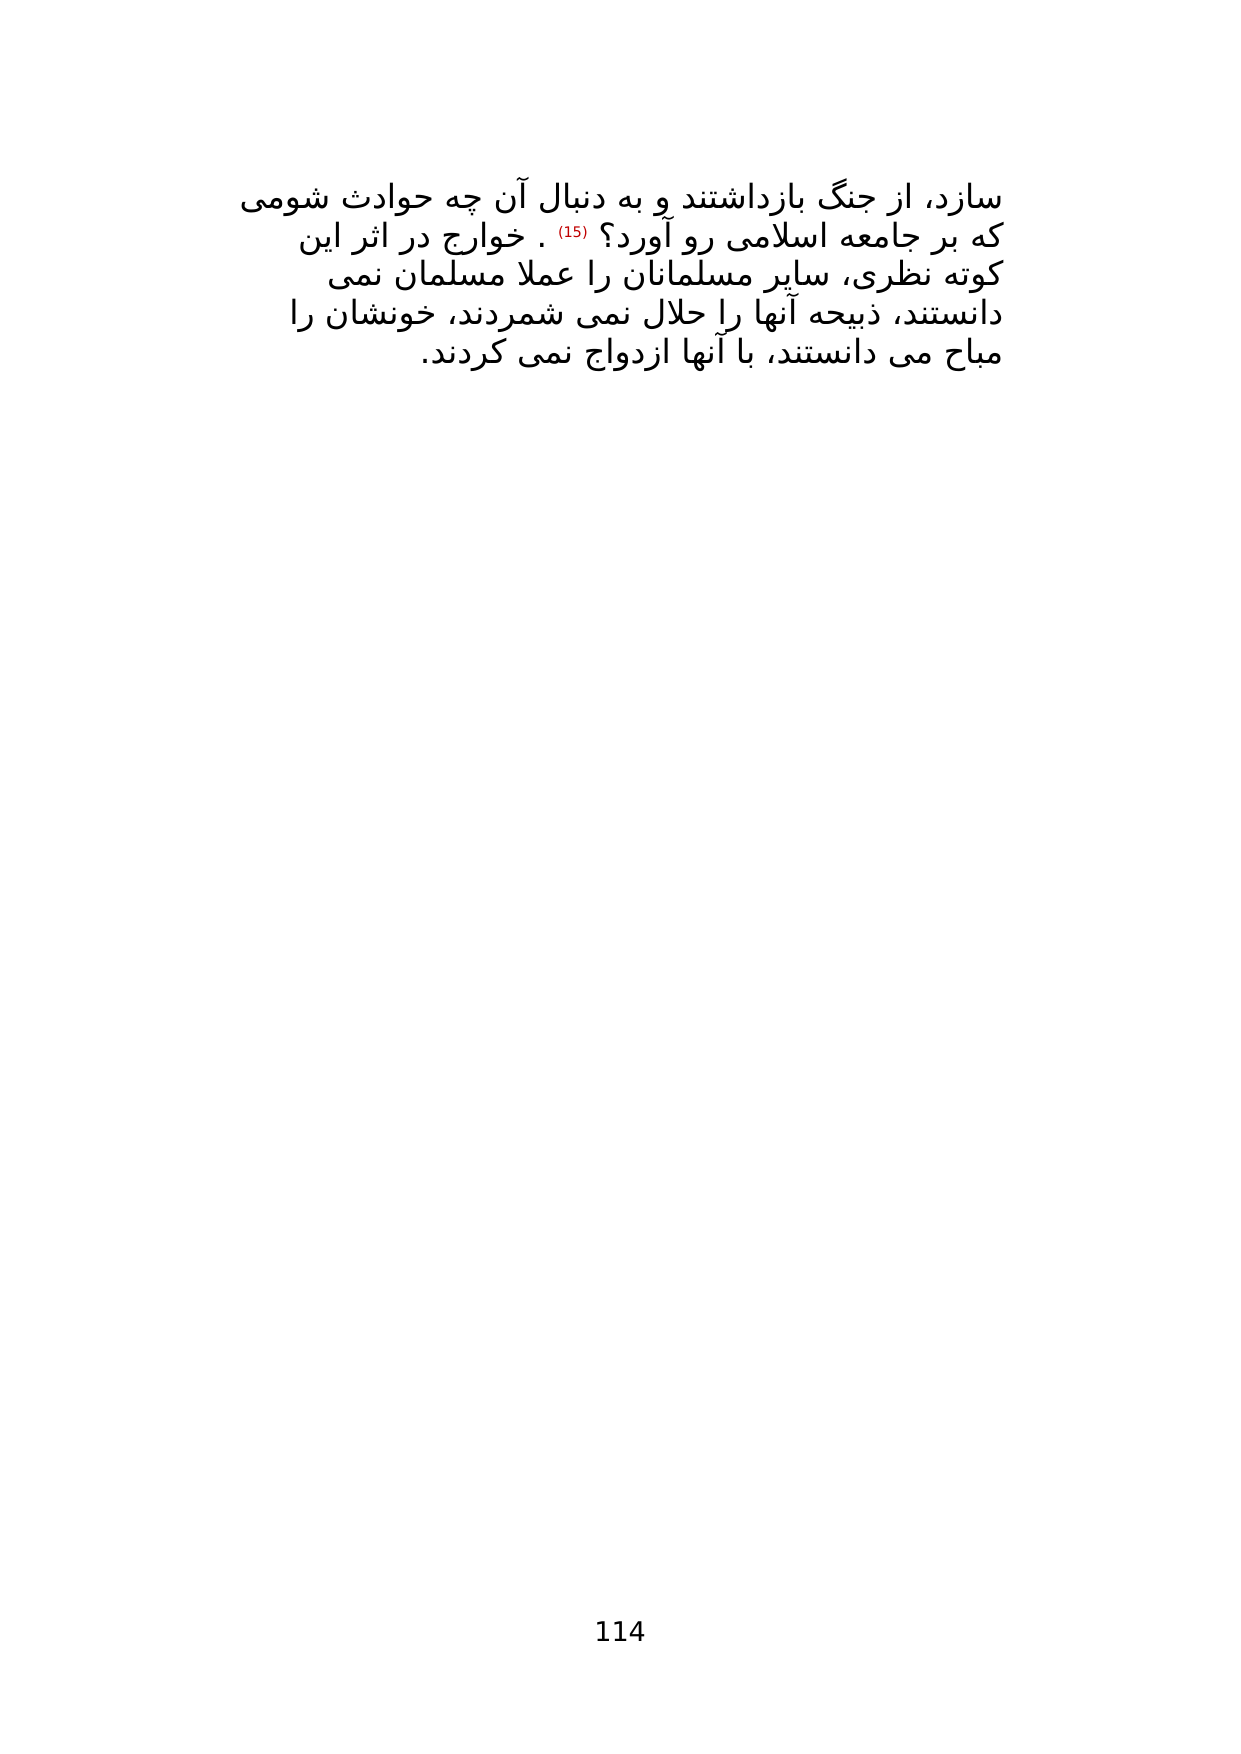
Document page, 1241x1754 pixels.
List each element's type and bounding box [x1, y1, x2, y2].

text [236, 177, 1004, 371]
